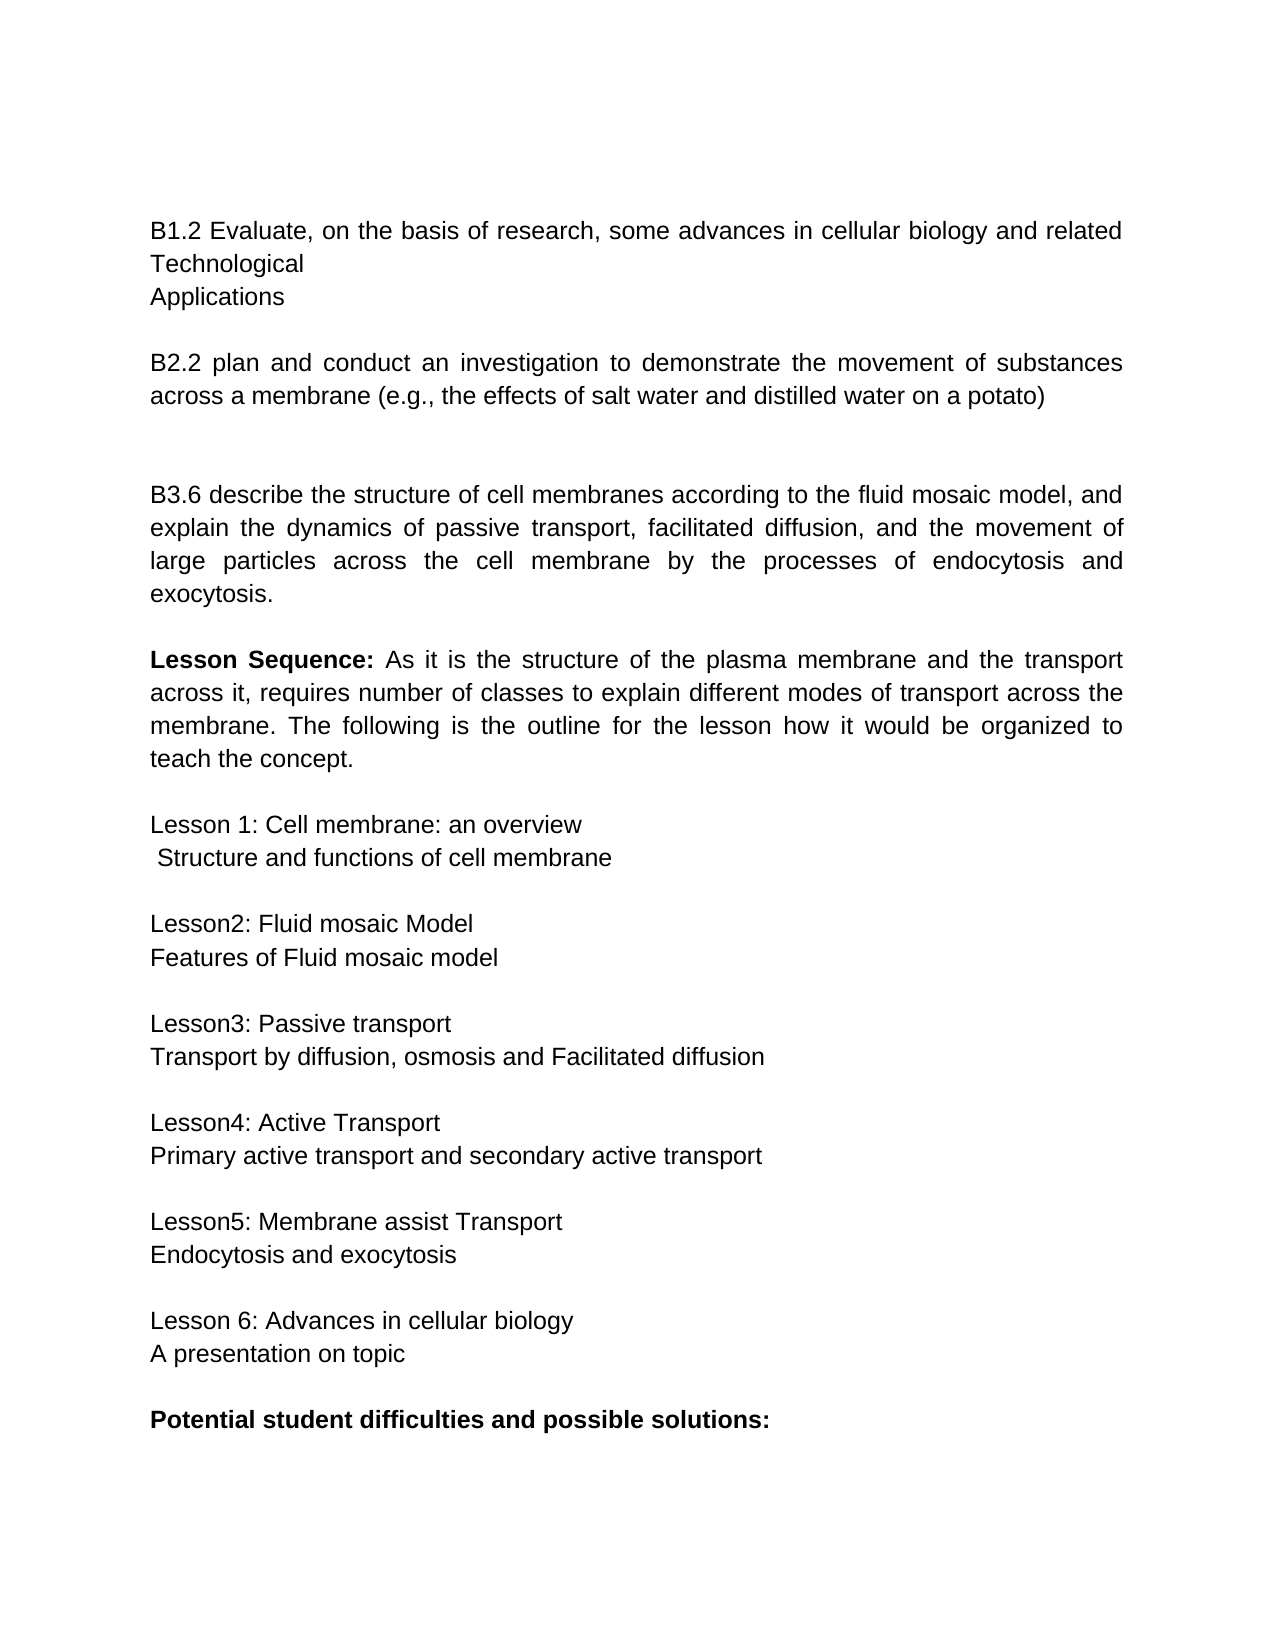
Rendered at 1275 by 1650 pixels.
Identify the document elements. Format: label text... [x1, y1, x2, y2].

text Applications [150, 282, 1125, 311]
text Lesson Sequence: As it is the structure of the plasma membrane and the transport across it, requires number of classes to explain different modes of transport across the membrane. The following is the outline for the lesson how it would be organized to teach the concept. [150, 645, 1125, 773]
text Endocytosis and exocytosis [150, 1240, 1125, 1268]
text Lesson3: Passive transport [150, 1008, 1125, 1037]
text Potential student difficulties and possible solutions: [150, 1405, 1125, 1433]
text Primary active transport and secondary active transport [150, 1141, 1125, 1169]
text Lesson2: Fluid mosaic Model [150, 909, 1125, 938]
text A presentation on topic [150, 1339, 1125, 1367]
text B3.6 describe the structure of cell membranes according to the fluid mosaic model, and explain the dynamics of passive transport, facilitated diffusion, and the movement of large particles across the cell membrane by the processes of endocytosis and exocytosis. [150, 480, 1125, 608]
text Transport by diffusion, osmosis and Facilitated diffusion [150, 1042, 1125, 1070]
text Lesson4: Active Transport [150, 1108, 1125, 1136]
text B1.2 Evaluate, on the basis of research, some advances in cellular biology and related Technological [150, 216, 1125, 278]
text Structure and functions of cell membrane [150, 843, 1125, 872]
text Lesson5: Membrane assist Transport [150, 1207, 1125, 1235]
text Features of Fluid mosaic model [150, 942, 1125, 971]
text B2.2 plan and conduct an investigation to demonstrate the movement of substances across a membrane (e.g., the effects of salt water and distilled water on a potato) [150, 348, 1125, 410]
text Lesson 6: Advances in cellular biology [150, 1306, 1125, 1334]
text Lesson 1: Cell membrane: an overview [150, 810, 1125, 839]
